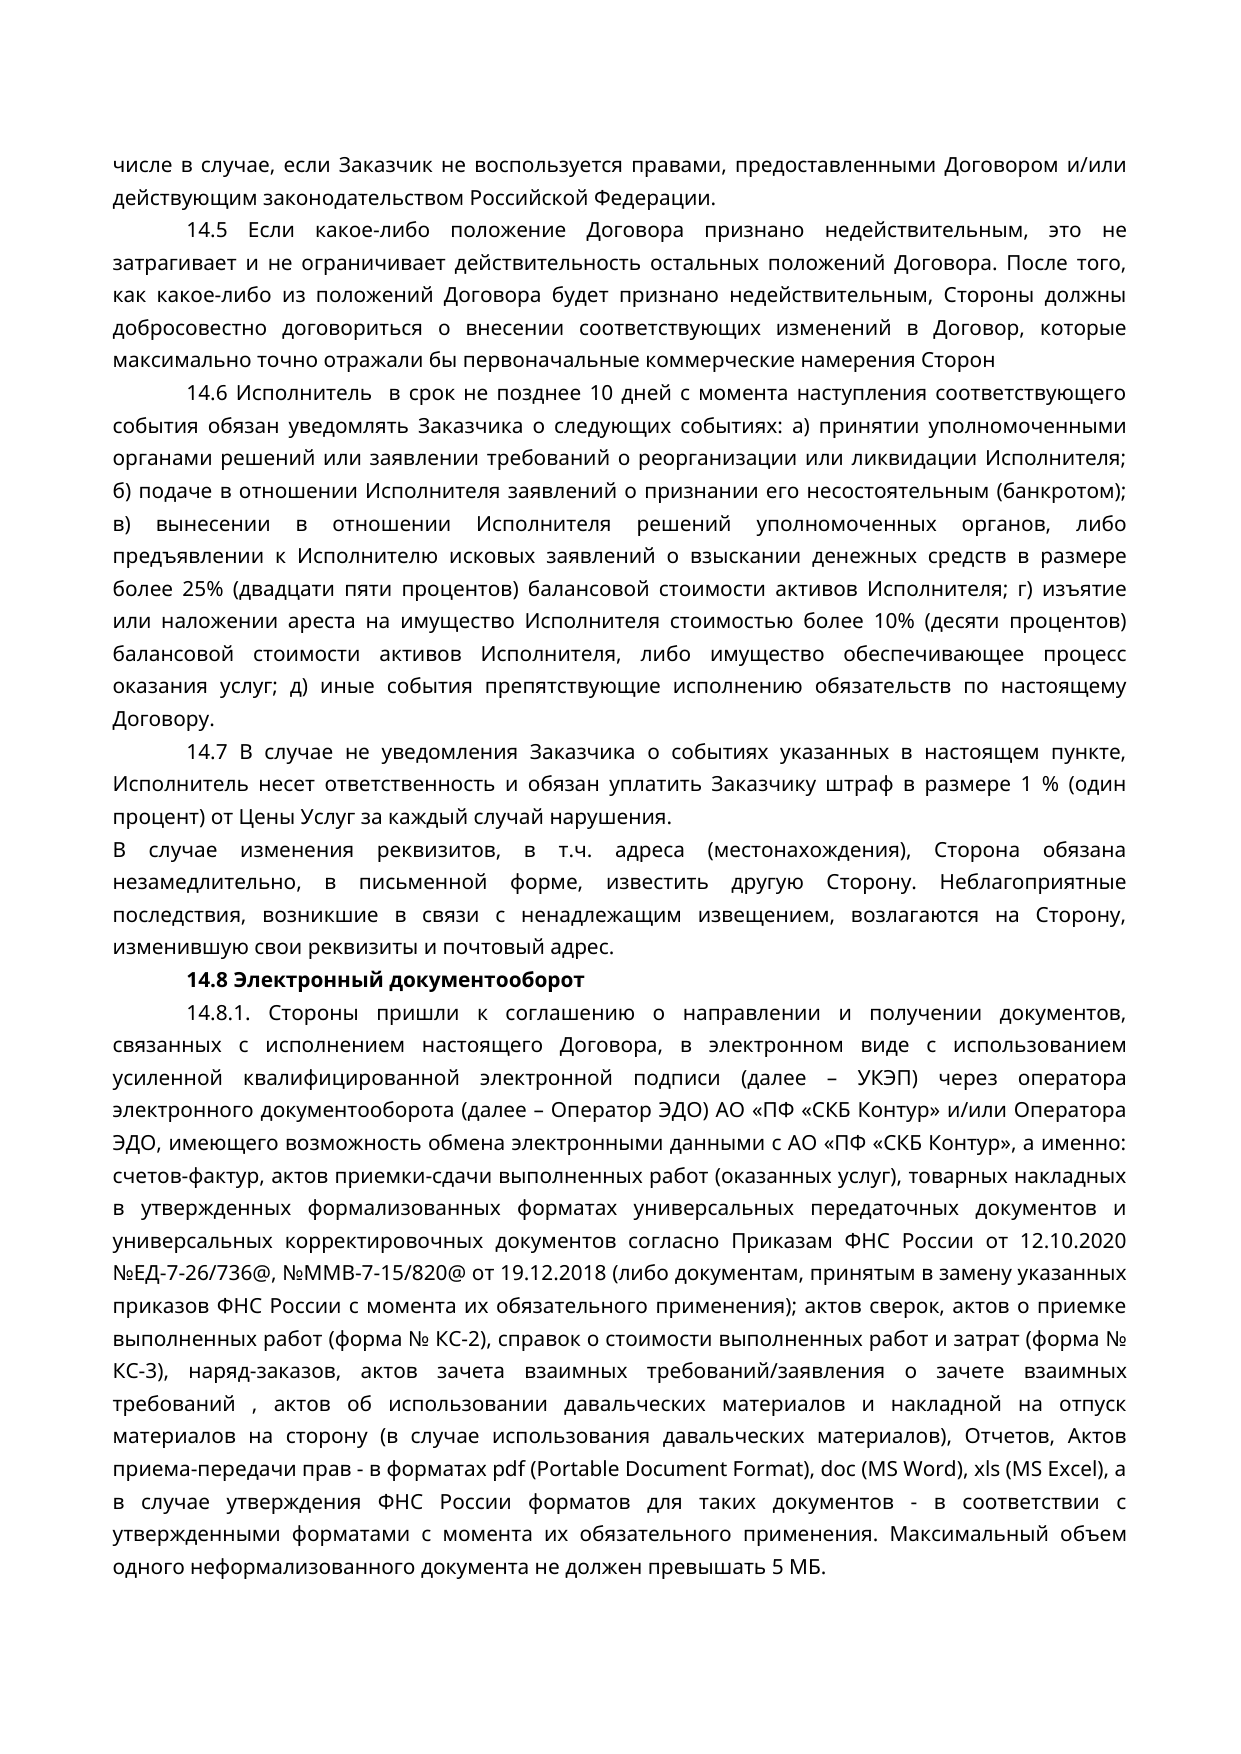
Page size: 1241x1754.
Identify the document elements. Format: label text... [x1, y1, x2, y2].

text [112, 150, 1128, 211]
text В случае изменения реквизитов, в т.ч. адреса (местонахождения), Сторона обязана незамедлительно, в письменной форме, известить другую Сторону. Неблагоприятные последствия, возникшие в связи с ненадлежащим извещением, возлагаются на Сторону, изменившую свои реквизиты и почтовый адрес. [112, 835, 1128, 961]
text 14.8.1. Стороны пришли к соглашению о направлении и получении документов, связанных с исполнением настоящего Договора, в электронном виде с использованием усиленной квалифицированной электронной подписи (далее – УКЭП) через оператора электронного документооборота (далее – Оператор ЭДО) АО «ПФ «СКБ Контур» и/или Оператора ЭДО, имеющего возможность обмена электронными данными с АО «ПФ «СКБ Контур», а именно: счетов-фактур, актов приемки-сдачи выполненных работ (оказанных услуг), товарных накладных в утвержденных формализованных форматах универсальных передаточных документов и универсальных корректировочных документов согласно Приказам ФНС России от 12.10.2020 №ЕД-7-26/736@, №ММВ-7-15/820@ от 19.12.2018 (либо документам, принятым в замену указанных приказов ФНС России с момента их обязательного применения); актов сверок, актов о приемке выполненных работ (форма № КС-2), справок о стоимости выполненных работ и затрат (форма № КС-3), наряд-заказов, актов зачета взаимных требований/заявления о зачете взаимных требований , актов об использовании давальческих материалов и накладной на отпуск материалов на сторону (в случае использования давальческих материалов), Отчетов, Актов приема-передачи прав - в форматах pdf (Portable Document Format), doc (MS Word), xls (MS Excel), а в случае утверждения ФНС России форматов для таких документов - в соответствии с утвержденными форматами с момента их обязательного применения. Максимальный объем одного неформализованного документа не должен превышать 5 МБ. [112, 998, 1128, 1580]
text 14.6 Исполнитель в срок не позднее 10 дней с момента наступления соответствующего события обязан уведомлять Заказчика о следующих событиях: а) принятии уполномоченными органами решений или заявлении требований о реорганизации или ликвидации Исполнителя; б) подаче в отношении Исполнителя заявлений о признании его несостоятельным (банкротом); в) вынесении в отношении Исполнителя решений уполномоченных органов, либо предъявлении к Исполнителю исковых заявлений о взыскании денежных средств в размере более 25% (двадцати пяти процентов) балансовой стоимости активов Исполнителя; г) изъятие или наложении ареста на имущество Исполнителя стоимостью более 10% (десяти процентов) балансовой стоимости активов Исполнителя, либо имущество обеспечивающее процесс оказания услуг; д) иные события препятствующие исполнению обязательств по настоящему Договору. [112, 378, 1128, 733]
text 14.5 Если какое-либо положение Договора признано недействительным, это не затрагивает и не ограничивает действительность остальных положений Договора. После того, как какое-либо из положений Договора будет признано недействительным, Стороны должны добросовестно договориться о внесении соответствующих изменений в Договор, которые максимально точно отражали бы первоначальные коммерческие намерения Сторон [112, 215, 1128, 374]
text 14.7 В случае не уведомления Заказчика о событиях указанных в настоящем пункте, Исполнитель несет ответственность и обязан уплатить Заказчику штраф в размере 1 % (один процент) от Цены Услуг за каждый случай нарушения. [112, 737, 1128, 831]
text 14.8 Электронный документооборот [112, 965, 1128, 993]
